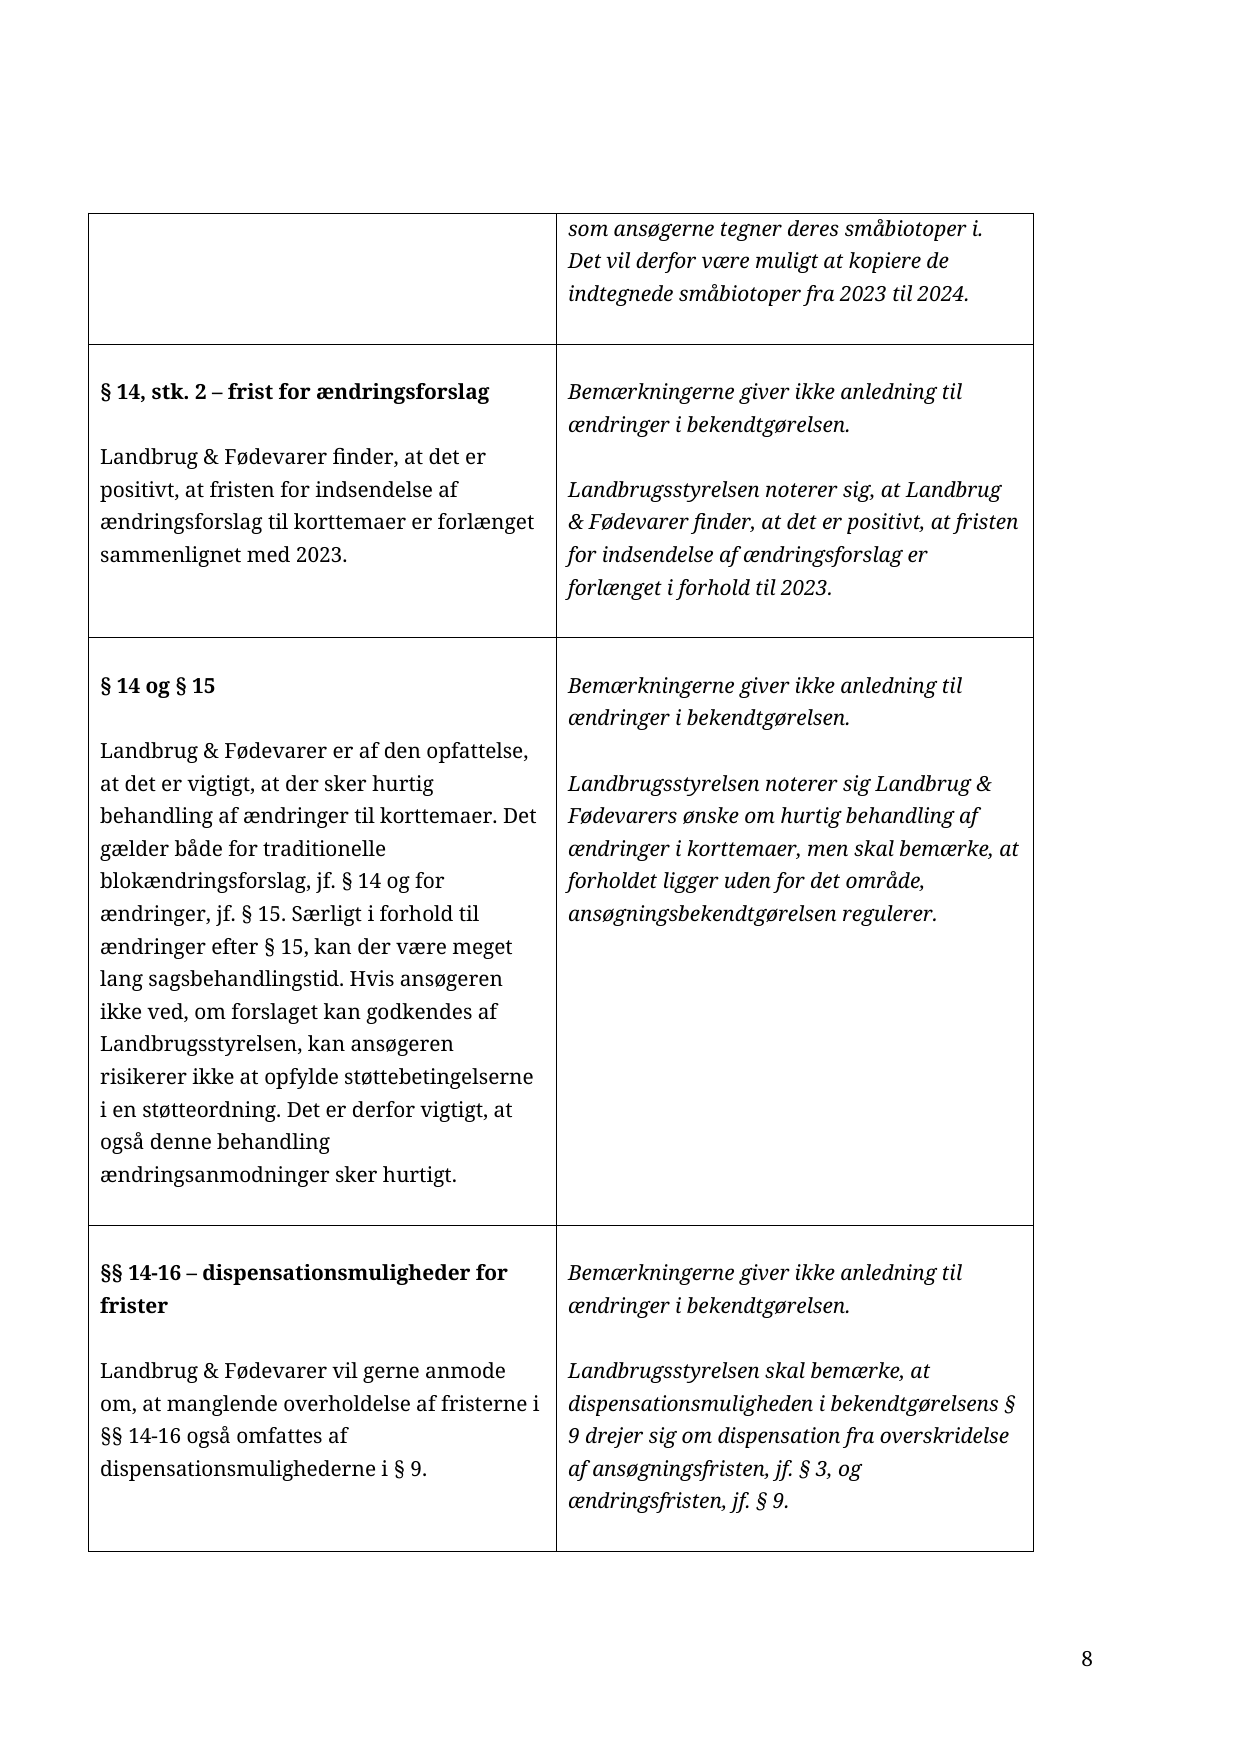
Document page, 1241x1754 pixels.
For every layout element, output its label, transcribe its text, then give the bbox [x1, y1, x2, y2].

table_cell Bemærkningerne giver ikke anledning til ændringer i bekendtgørelsen. Landbrugsstyrelsen noterer sig Landbrug & Fødevarers ønske om hurtig behandling af ændringer i korttemaer, men skal bemærke, at forholdet ligger uden for det område, ansøgningsbekendtgørelsen regulerer. [557, 638, 1033, 1224]
table_cell § 14, stk. 2 – frist for ændringsforslag Landbrug & Fødevarer finder, at det er positivt, at fristen for indsendelse af ændringsforslag til korttemaer er forlænget sammenlignet med 2023. [89, 345, 556, 637]
table_cell Bemærkningerne giver ikke anledning til ændringer i bekendtgørelsen. Landbrugsstyrelsen skal bemærke, at dispensationsmuligheden i bekendtgørelsens § 9 drejer sig om dispensation fra overskridelse af ansøgningsfristen, jf. § 3, og ændringsfristen, jf. § 9. [557, 1226, 1033, 1551]
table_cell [89, 214, 556, 343]
table_cell §§ 14-16 – dispensationsmuligheder for frister Landbrug & Fødevarer vil gerne anmode om, at manglende overholdelse af fristerne i §§ 14-16 også omfattes af dispensationsmulighederne i § 9. [89, 1226, 556, 1551]
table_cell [557, 214, 1033, 343]
table_cell § 14 og § 15 Landbrug & Fødevarer er af den opfattelse, at det er vigtigt, at der sker hurtig behandling af ændringer til korttemaer. Det gælder både for traditionelle blokændringsforslag, jf. § 14 og for ændringer, jf. § 15. Særligt i forhold til ændringer efter § 15, kan der være meget lang sagsbehandlingstid. Hvis ansøgeren ikke ved, om forslaget kan godkendes af Landbrugsstyrelsen, kan ansøgeren risikerer ikke at opfylde støttebetingelserne i en støtteordning. Det er derfor vigtigt, at også denne behandling ændringsanmodninger sker hurtigt. [89, 638, 556, 1224]
table_cell Bemærkningerne giver ikke anledning til ændringer i bekendtgørelsen. Landbrugsstyrelsen noterer sig, at Landbrug & Fødevarer finder, at det er positivt, at fristen for indsendelse af ændringsforslag er forlænget i forhold til 2023. [557, 345, 1033, 637]
